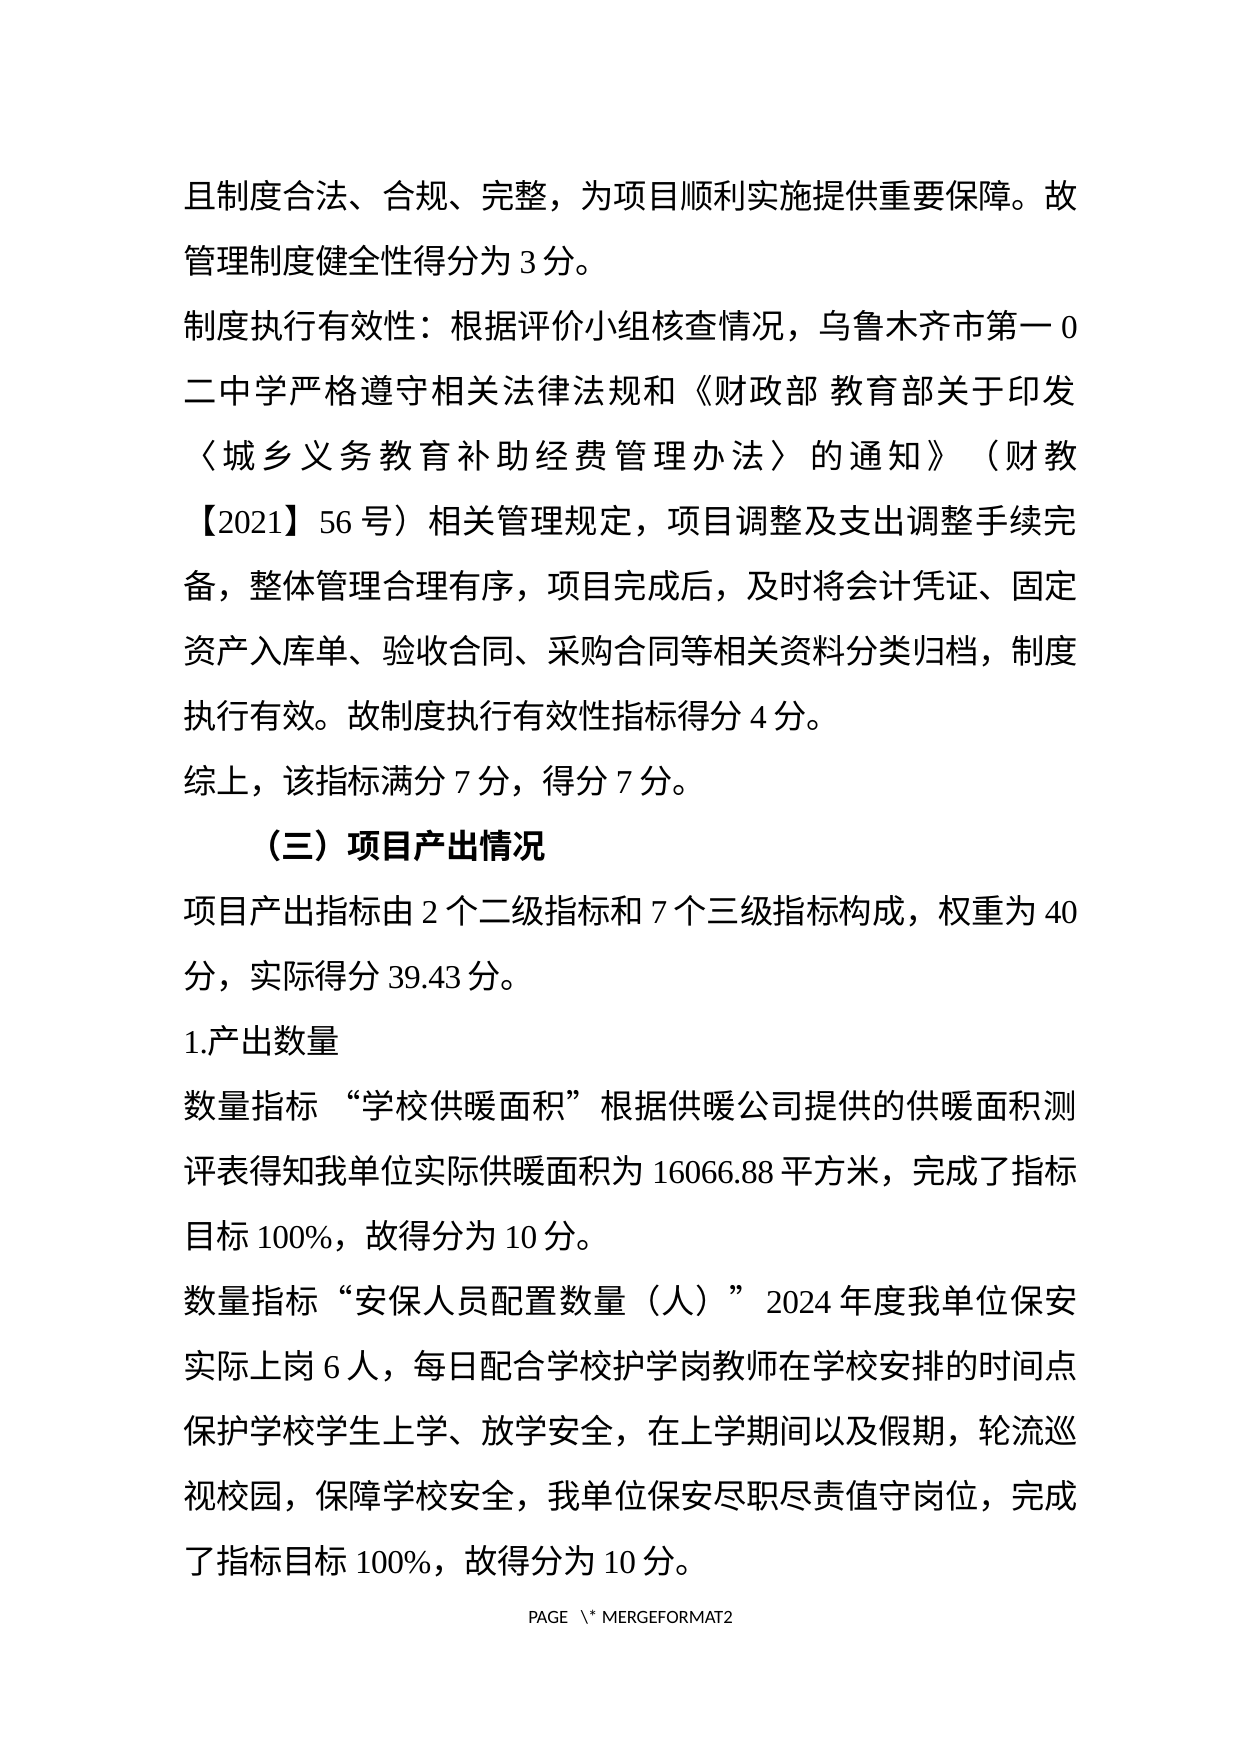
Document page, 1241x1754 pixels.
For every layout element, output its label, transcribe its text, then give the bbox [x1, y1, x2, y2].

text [183, 162, 1078, 812]
text （三）项目产出情况 [183, 812, 1078, 877]
